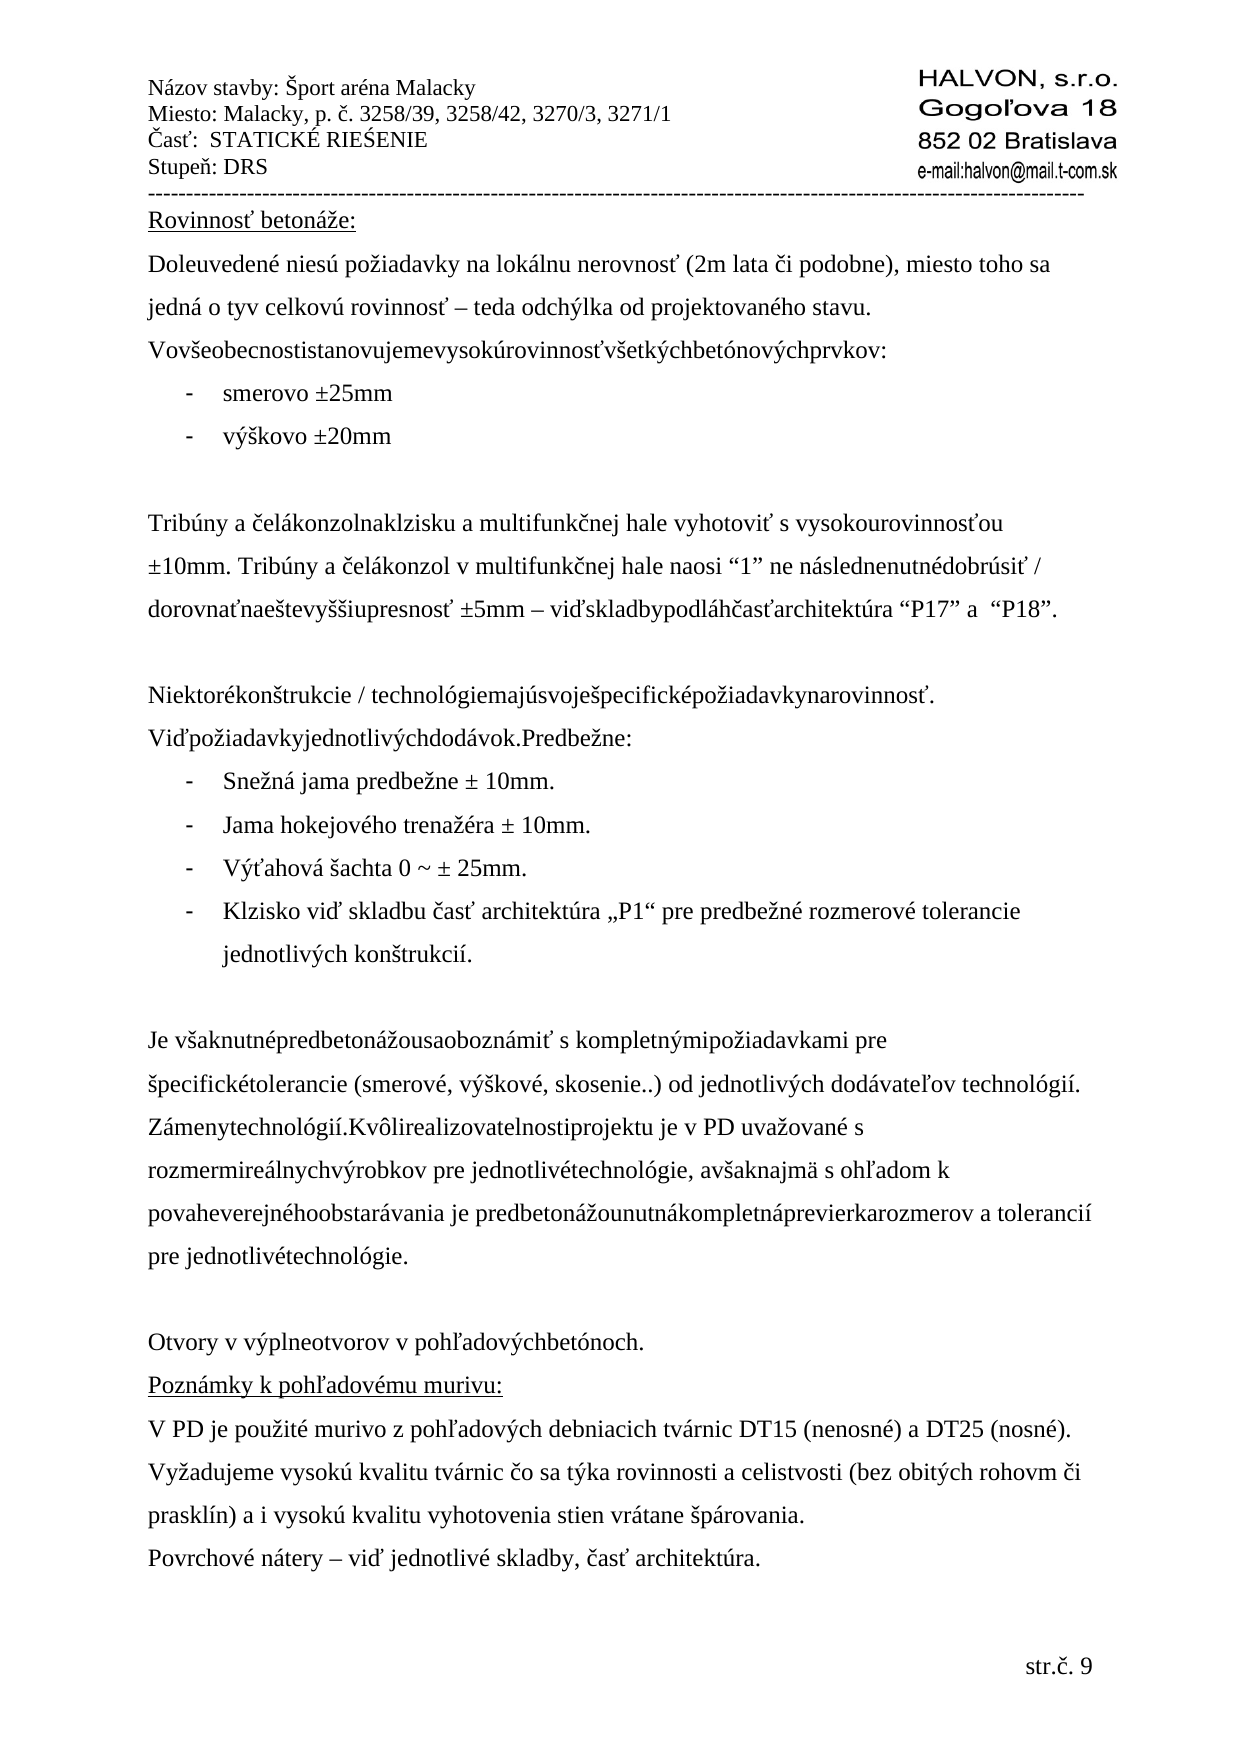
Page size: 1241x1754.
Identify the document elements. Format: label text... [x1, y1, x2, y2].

list Snežná jama predbežne ± 10mm. [185, 766, 1093, 795]
text Rovinnosť betonáže: [148, 206, 1093, 234]
picture [908, 57, 1130, 190]
text Vovšeobecnostistanovujemevysokúrovinnosťvšetkýchbetónovýchprvkov: [148, 335, 1093, 364]
text Povrchové nátery – viď jednotlivé skladby, časť architektúra. [148, 1543, 1093, 1572]
list Klzisko viď skladbu časť architektúra „P1“ pre predbežné rozmerové tolerancie jednotlivých konštrukcií. [185, 896, 1093, 968]
text Doleuvedené niesú požiadavky na lokálnu nerovnosť (2m lata či podobne), miesto toho sa jedná o tyv celkovú rovinnosť – teda odchýlka od projektovaného stavu. [148, 249, 1093, 321]
list výškovo ±20mm [185, 421, 1093, 450]
list smerovo ±25mm [185, 378, 1093, 407]
text Poznámky k pohľadovému murivu: [148, 1371, 1093, 1399]
text V PD je použité murivo z pohľadových debniacich tvárnic DT15 (nenosné) a DT25 (nosné). Vyžadujeme vysokú kvalitu tvárnic čo sa týka rovinnosti a celistvosti (bez obitých rohovm či prasklín) a i vysokú kvalitu vyhotovenia stien vrátane špárovania. [148, 1414, 1093, 1529]
list Jama hokejového trenažéra ± 10mm. [185, 809, 1093, 838]
text Je všaknutnépredbetonážousaoboznámiť s kompletnýmipožiadavkami pre špecifickétolerancie (smerové, výškové, skosenie..) od jednotlivých dodávateľov technológií. [148, 1026, 1093, 1097]
list Výťahová šachta 0 ~ ± 25mm. [185, 853, 1093, 882]
text Tribúny a čelákonzolnaklzisku a multifunkčnej hale vyhotoviť s vysokourovinnosťou ±10mm. Tribúny a čelákonzol v multifunkčnej hale naosi “1” ne následnenutnédobrúsiť / dorovnaťnaeštevyššiupresnosť ±5mm – viďskladbypodláhčasťarchitektúra “P17” a “P18”. [148, 508, 1093, 623]
text Otvory v výplneotvorov v pohľadovýchbetónoch. [148, 1327, 1093, 1356]
text Niektorékonštrukcie / technológiemajúsvoješpecificképožiadavkynarovinnosť. Viďpožiadavkyjednotlivýchdodávok.Predbežne: [148, 680, 1093, 752]
text Zámenytechnológií.Kvôlirealizovatelnostiprojektu je v PD uvažované s rozmermireálnychvýrobkov pre jednotlivétechnológie, avšaknajmä s ohľadom k povaheverejnéhoobstarávania je predbetonážounutnákompletnáprevierkarozmerov a tolerancií pre jednotlivétechnológie. [148, 1112, 1093, 1270]
